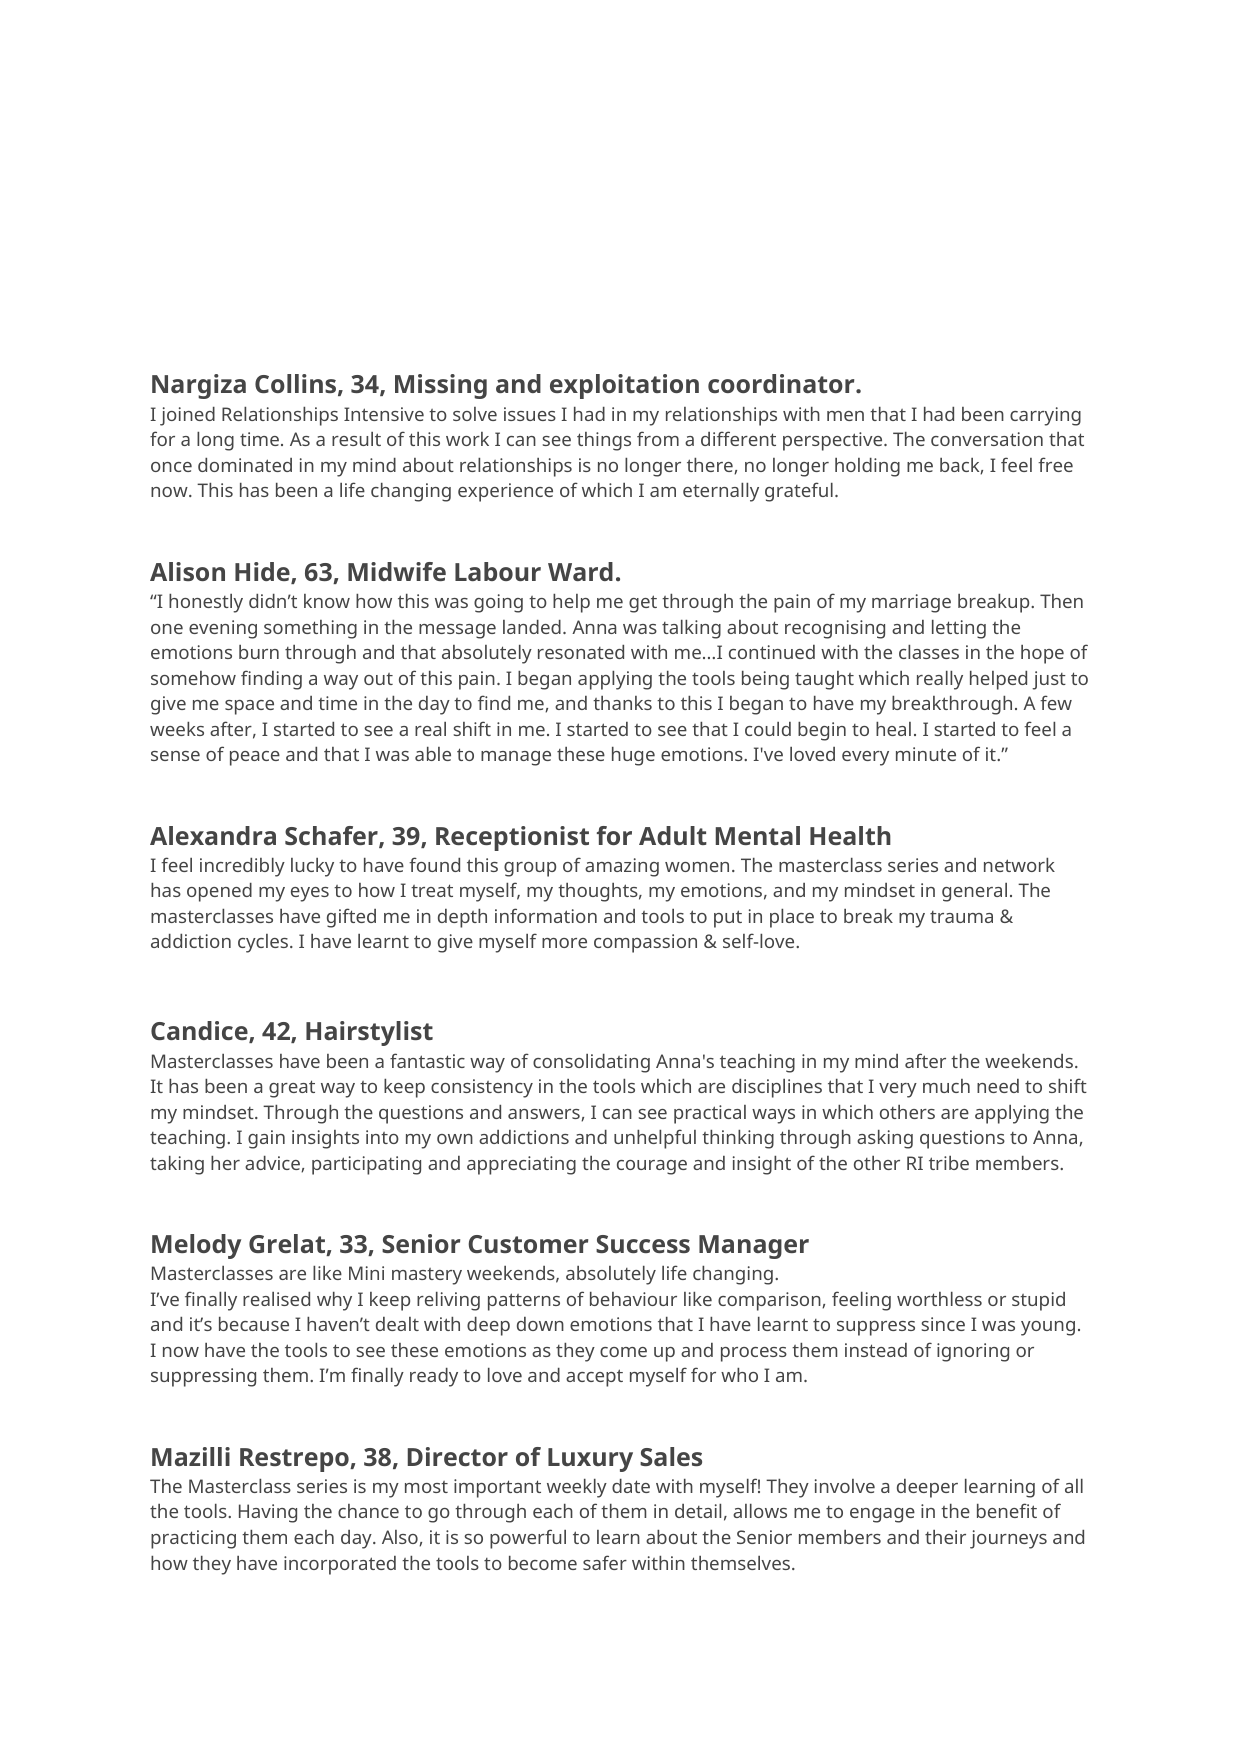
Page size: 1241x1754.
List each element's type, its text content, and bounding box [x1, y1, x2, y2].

text I’ve finally realised why I keep reliving patterns of behaviour like comparison, feeling worthless or stupid and it’s because I haven’t dealt with deep down emotions that I have learnt to suppress since I was young. I now have the tools to see these emotions as they come up and process them instead of ignoring or suppressing them. I’m finally ready to love and accept myself for who I am. [150, 1286, 1090, 1388]
text Masterclasses have been a fantastic way of consolidating Anna's teaching in my mind after the weekends. It has been a great way to keep consistency in the tools which are disciplines that I very much need to shift my mindset. Through the questions and answers, I can see practical ways in which others are applying the teaching. I gain insights into my own addictions and unhelpful thinking through asking questions to Anna, taking her advice, participating and appreciating the courage and insight of the other RI tribe members. [150, 1048, 1090, 1176]
text The Masterclass series is my most important weekly date with myself! They involve a deeper learning of all the tools. Having the chance to go through each of them in detail, allows me to engage in the benefit of practicing them each day. Also, it is so powerful to learn about the Senior members and their journeys and how they have incorporated the tools to become safer within themselves. [150, 1473, 1090, 1575]
text I joined Relationships Intensive to solve issues I had in my relationships with men that I had been carrying for a long time. As a result of this work I can see things from a different perspective. The conversation that once dominated in my mind about relationships is no longer there, no longer holding me back, I feel free now. This has been a life changing experience of which I am eternally grateful. [150, 401, 1090, 503]
text Mazilli Restrepo, 38, Director of Luxury Sales [150, 1439, 1090, 1473]
text Candice, 42, Hairstylist [150, 1014, 1090, 1048]
text Alison Hide, 63, Midwife Labour Ward. [150, 554, 1090, 588]
text Melody Grelat, 33, Senior Customer Success Manager [150, 1227, 1090, 1261]
text Nargiza Collins, 34, Missing and exploitation coordinator. [150, 367, 1090, 401]
text “I honestly didn’t know how this was going to help me get through the pain of my marriage breakup. Then one evening something in the message landed. Anna was talking about recognising and letting the emotions burn through and that absolutely resonated with me…I continued with the classes in the hope of somehow finding a way out of this pain. I began applying the tools being taught which really helped just to give me space and time in the day to find me, and thanks to this I began to have my breakthrough. A few weeks after, I started to see a real shift in me. I started to see that I could begin to heal. I started to feel a sense of peace and that I was able to manage these huge emotions. I've loved every minute of it.” [150, 588, 1090, 767]
text Alexandra Schafer, 39, Receptionist for Adult Mental Health [150, 818, 1090, 852]
text I feel incredibly lucky to have found this group of amazing women. The masterclass series and network has opened my eyes to how I treat myself, my thoughts, my emotions, and my mindset in general. The masterclasses have gifted me in depth information and tools to put in place to break my trauma & addiction cycles. I have learnt to give myself more compassion & self-love. [150, 852, 1090, 954]
text Masterclasses are like Mini mastery weekends, absolutely life changing. [150, 1261, 1090, 1286]
